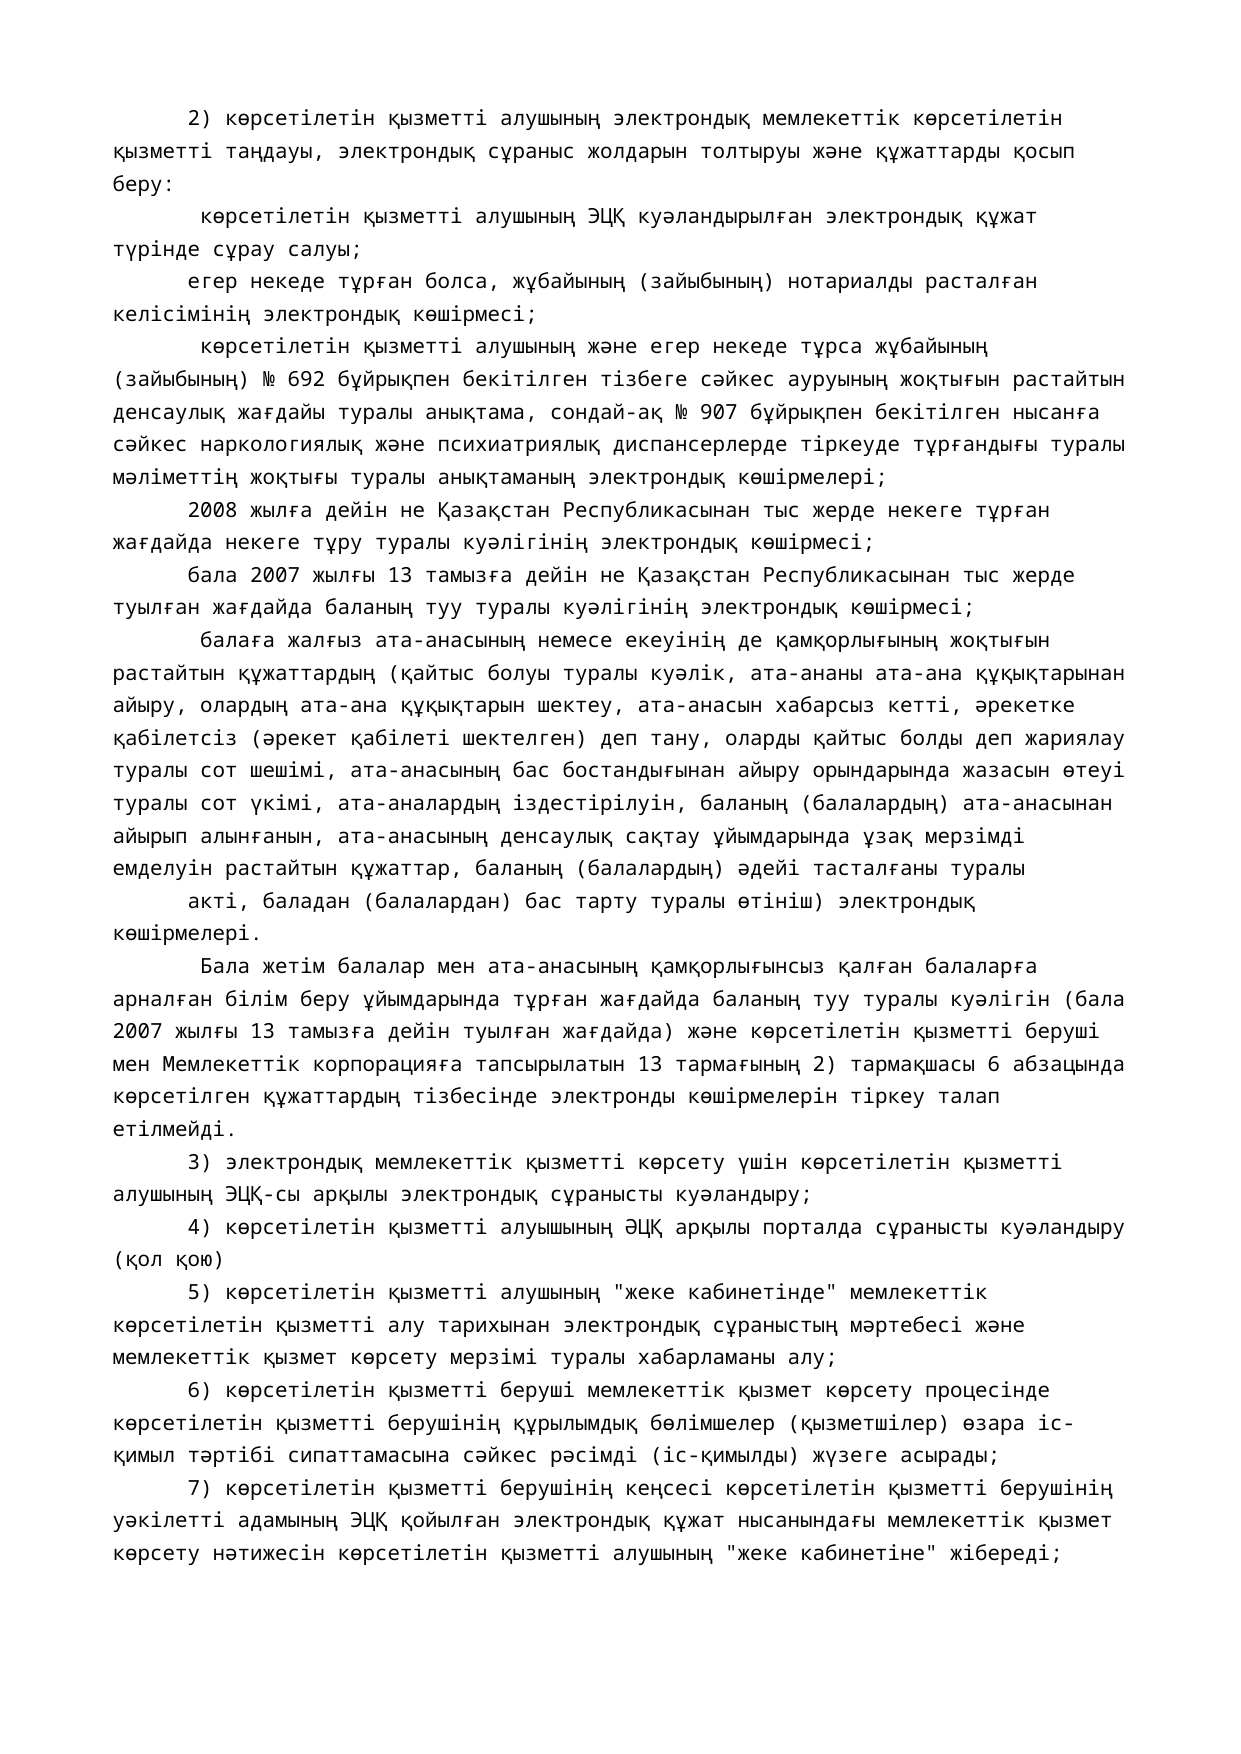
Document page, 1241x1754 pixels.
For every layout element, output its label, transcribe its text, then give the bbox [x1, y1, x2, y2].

text бала 2007 жылғы 13 тамызға дейін не Қазақстан Республикасынан тыс жерде туылған жағдайда баланың туу туралы куәлігінің электрондық көшірмесі; [112, 560, 1128, 621]
text көрсетілетін қызметті алушының ЭЦҚ куәландырылған электрондық құжат түрінде сұрау салуы; [112, 201, 1128, 262]
text Бала жетім балалар мен ата-анасының қамқорлығынсыз қалған балаларға арналған білім беру ұйымдарында тұрған жағдайда баланың туу туралы куәлігін (бала 2007 жылғы 13 тамызға дейін туылған жағдайда) және көрсетілетін қызметті беруші мен Мемлекеттік корпорацияға тапсырылатын 13 тармағының 2) тармақшасы 6 абзацында көрсетілген құжаттардың тізбесінде электронды көшірмелерін тіркеу талап етілмейді. [112, 951, 1128, 1143]
text көрсетілетін қызметті алушының және егер некеде тұрса жұбайының (зайыбының) № 692 бұйрықпен бекітілген тізбеге сәйкес ауруының жоқтығын растайтын денсаулық жағдайы туралы анықтама, сондай-ақ № 907 бұйрықпен бекітілген нысанға сәйкес наркологиялық және психиатриялық диспансерлерде тіркеуде тұрғандығы туралы мәліметтің жоқтығы туралы анықтаманың электрондық көшірмелері; [112, 332, 1128, 491]
text 5) көрсетілетін қызметті алушының "жеке кабинетінде" мемлекеттік көрсетілетін қызметті алу тарихынан электрондық сұраныстың мәртебесі және мемлекеттік қызмет көрсету мерзімі туралы хабарламаны алу; [112, 1277, 1128, 1371]
text балаға жалғыз ата-анасының немесе екеуiнiң де қамқорлығының жоқтығын растайтын құжаттардың (қайтыс болуы туралы куәлік, ата-ананы ата-ана құқықтарынан айыру, олардың ата-ана құқықтарын шектеу, ата-анасын хабарсыз кетті, әрекетке қабiлетсiз (әрекет қабiлетi шектелген) деп тану, оларды қайтыс болды деп жариялау туралы сот шешімі, ата-анасының бас бостандығынан айыру орындарында жазасын өтеуi туралы сот үкімі, ата-аналардың іздестірілуін, баланың (балалардың) ата-анасынан айырып алынғанын, ата-анасының денсаулық сақтау ұйымдарында ұзақ мерзімді емделуін растайтын құжаттар, баланың (балалардың) әдейі тасталғаны туралы [112, 625, 1128, 882]
text 6) көрсетілетін қызметті беруші мемлекеттік қызмет көрсету процесінде көрсетілетін қызметті берушінің құрылымдық бөлімшелер (қызметшілер) өзара іс-қимыл тәртібі сипаттамасына сәйкес рәсімді (іс-қимылды) жүзеге асырады; [112, 1375, 1128, 1469]
text 4) көрсетілетін қызметті алуышының ӘЦҚ арқылы порталда сұранысты куәландыру (қол қою) [112, 1212, 1128, 1273]
text 3) электрондық мемлекеттік қызметті көрсету үшін көрсетілетін қызметті алушының ЭЦҚ-сы арқылы электрондық сұранысты куәландыру; [112, 1147, 1128, 1208]
text 7) көрсетілетін қызметті берушінің кеңсесі көрсетілетін қызметті берушінің уәкілетті адамының ЭЦҚ қойылған электрондық құжат нысанындағы мемлекеттік қызмет көрсету нәтижесін көрсетілетін қызметті алушының "жеке кабинетіне" жібереді; [112, 1473, 1128, 1566]
text акті, баладан (балалардан) бас тарту туралы өтініш) электрондық көшiрмелері. [112, 886, 1128, 947]
text егер некеде тұрған болса, жұбайының (зайыбының) нотариалды расталған келісімінің электрондық көшірмесі; [112, 266, 1128, 327]
text 2) көрсетілетін қызметті алушының электрондық мемлекеттік көрсетілетін қызметті таңдауы, электрондық сұраныс жолдарын толтыруы және құжаттарды қосып беру: [112, 103, 1128, 197]
text 2008 жылға дейін не Қазақстан Республикасынан тыс жерде некеге тұрған жағдайда некеге тұру туралы куәлігінің электрондық көшірмесі; [112, 495, 1128, 556]
